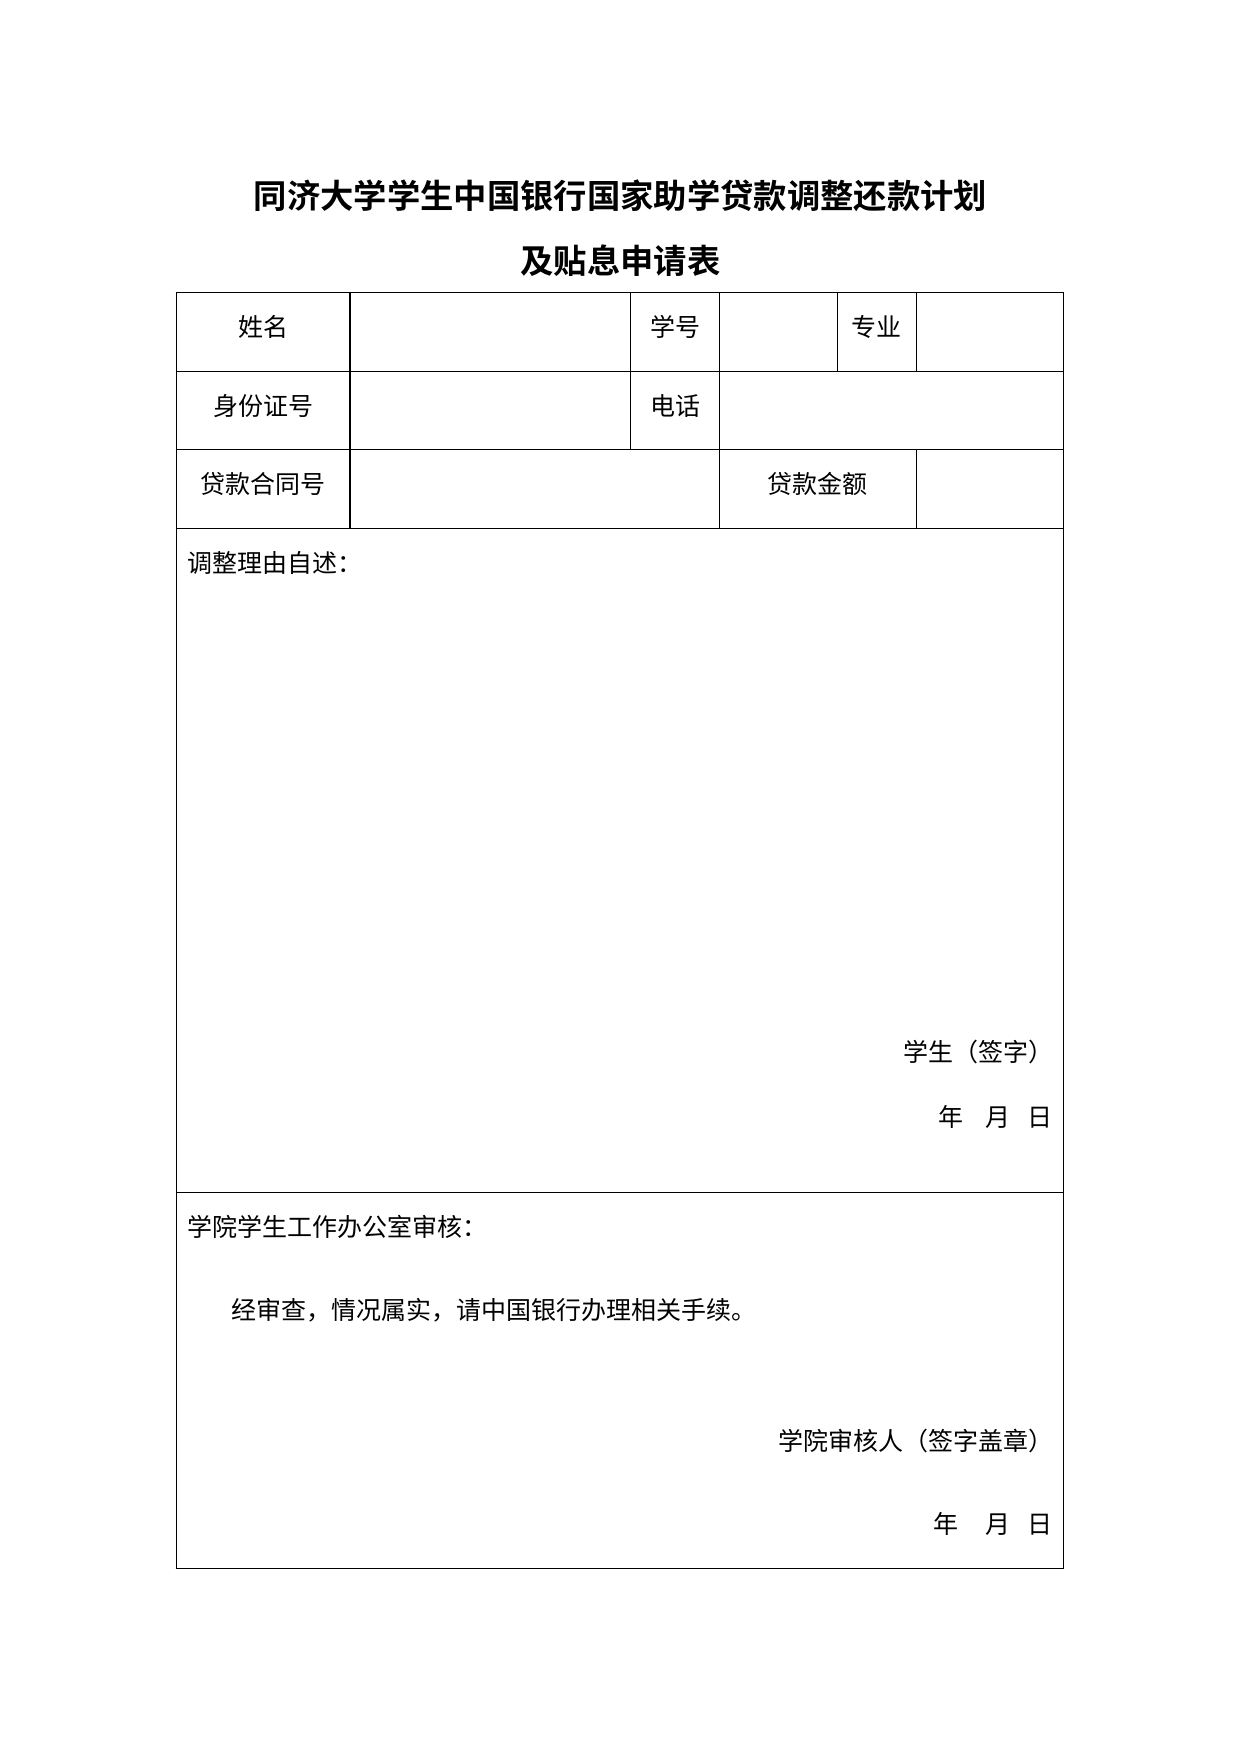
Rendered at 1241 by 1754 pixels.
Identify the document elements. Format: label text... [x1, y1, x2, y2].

table_header [917, 293, 1063, 371]
table_cell [720, 372, 1063, 449]
table_cell 贷款金额 [720, 450, 916, 528]
table_cell [351, 450, 719, 528]
table_cell 电话 [631, 372, 719, 449]
table_cell 身份证号 [177, 372, 349, 449]
table_cell [917, 450, 1063, 528]
table_header [351, 293, 630, 371]
table_cell 调整理由自述： 学生（签字） 年 月 日 [177, 529, 1063, 1192]
text 同济大学学生中国银行国家助学贷款调整还款计划 [187, 162, 1053, 227]
table_cell [351, 372, 630, 449]
table_header 学号 [631, 293, 719, 371]
table_header [720, 293, 837, 371]
table_header 姓名 [177, 293, 349, 371]
text 及贴息申请表 [187, 227, 1053, 292]
table_cell 学院学生工作办公室审核： 经审查，情况属实，请中国银行办理相关手续。 学院审核人（签字盖章） 年 月 日 [177, 1193, 1063, 1568]
table_cell 贷款合同号 [177, 450, 349, 528]
table_header 专业 [838, 293, 916, 371]
